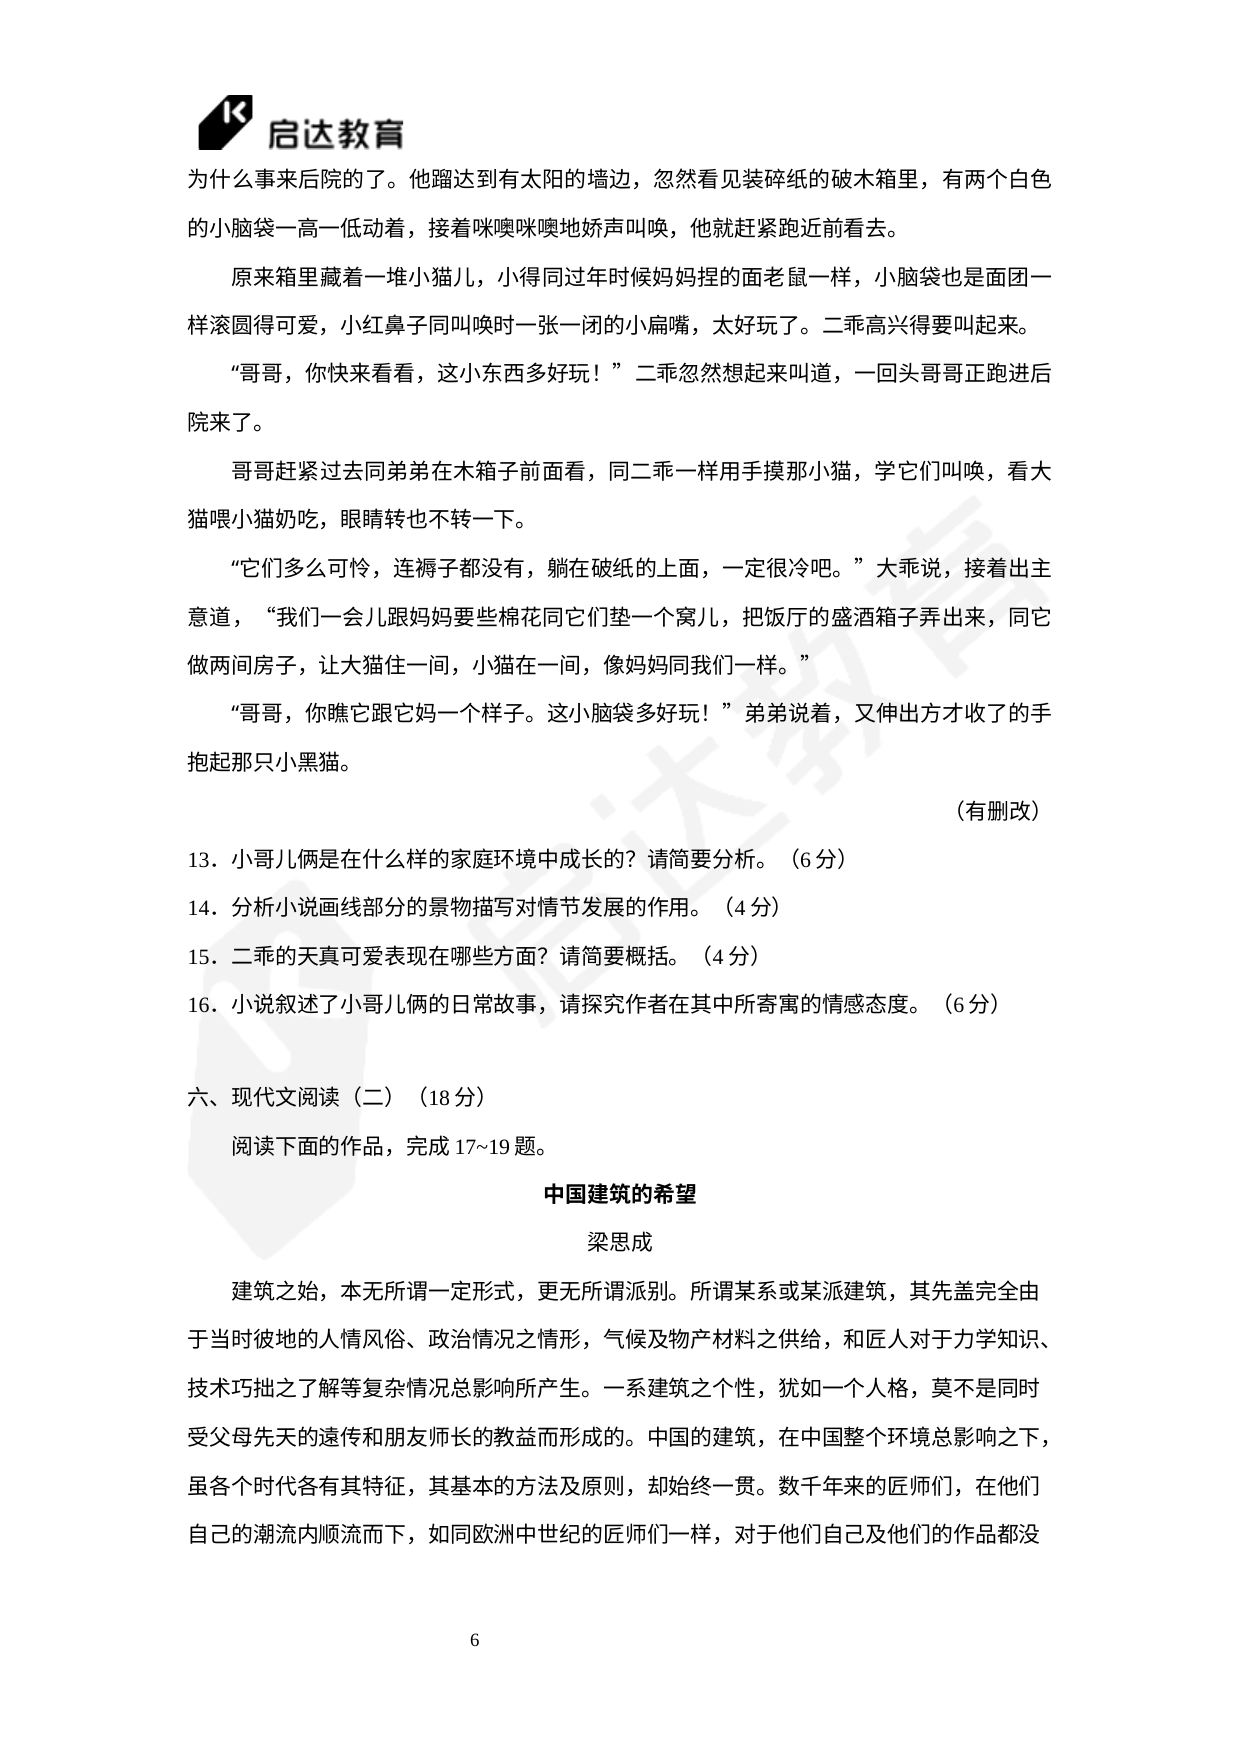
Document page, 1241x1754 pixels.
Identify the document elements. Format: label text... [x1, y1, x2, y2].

text “哥哥，你快来看看，这小东西多好玩！”二乖忽然想起来叫道，一回头哥哥正跑进后院来了。 [187, 356, 1053, 437]
picture [198, 95, 404, 150]
text 14．分析小说画线部分的景物描写对情节发展的作用。（4分） [187, 890, 1053, 922]
text 中国建筑的希望 [187, 1177, 1053, 1209]
text 梁思成 [187, 1225, 1053, 1257]
text 原来箱里藏着一堆小猫儿，小得同过年时候妈妈捏的面老鼠一样，小脑袋也是面团一样滚圆得可爱，小红鼻子同叫唤时一张一闭的小扁嘴，太好玩了。二乖高兴得要叫起来。 [187, 259, 1053, 340]
text “它们多么可怜，连褥子都没有，躺在破纸的上面，一定很冷吧。”大乖说，接着出主意道，“我们一会儿跟妈妈要些棉花同它们垫一个窝儿，把饭厅的盛酒箱子弄出来，同它做两间房子，让大猫住一间，小猫在一间，像妈妈同我们一样。” [187, 550, 1053, 680]
text 阅读下面的作品，完成17~19题。 [187, 1128, 1053, 1161]
text 16．小说叙述了小哥儿俩的日常故事，请探究作者在其中所寄寓的情感态度。（6分） [187, 987, 1053, 1019]
text 二乖跷高脚摘了一枝丁香花，插在右耳朵上，看见地上的小麻雀吱喳叫唤，跳跃着走，很是好玩的样子，他就学它们，嘴里也哼哼着歌唱，毛掸子也掷掉了。二乖一会儿就忘掉为什么事来后院的了。他蹓达到有太阳的墙边，忽然看见装碎纸的破木箱里，有两个白色的小脑袋一高一低动着，接着咪噢咪噢地娇声叫唤，他就赶紧跑近前看去。 [187, 162, 1053, 243]
text （有删改） [187, 793, 1053, 826]
text 13．小哥儿俩是在什么样的家庭环境中成长的？请简要分析。（6分） [187, 842, 1053, 874]
text 六、现代文阅读（二）（18分） [187, 1080, 1053, 1112]
text 15．二乖的天真可爱表现在哪些方面？请简要概括。（4分） [187, 938, 1053, 971]
text 哥哥赶紧过去同弟弟在木箱子前面看，同二乖一样用手摸那小猫，学它们叫唤，看大猫喂小猫奶吃，眼睛转也不转一下。 [187, 453, 1053, 534]
text “哥哥，你瞧它跟它妈一个样子。这小脑袋多好玩！”弟弟说着，又伸出方才收了的手抱起那只小黑猫。 [187, 696, 1053, 777]
